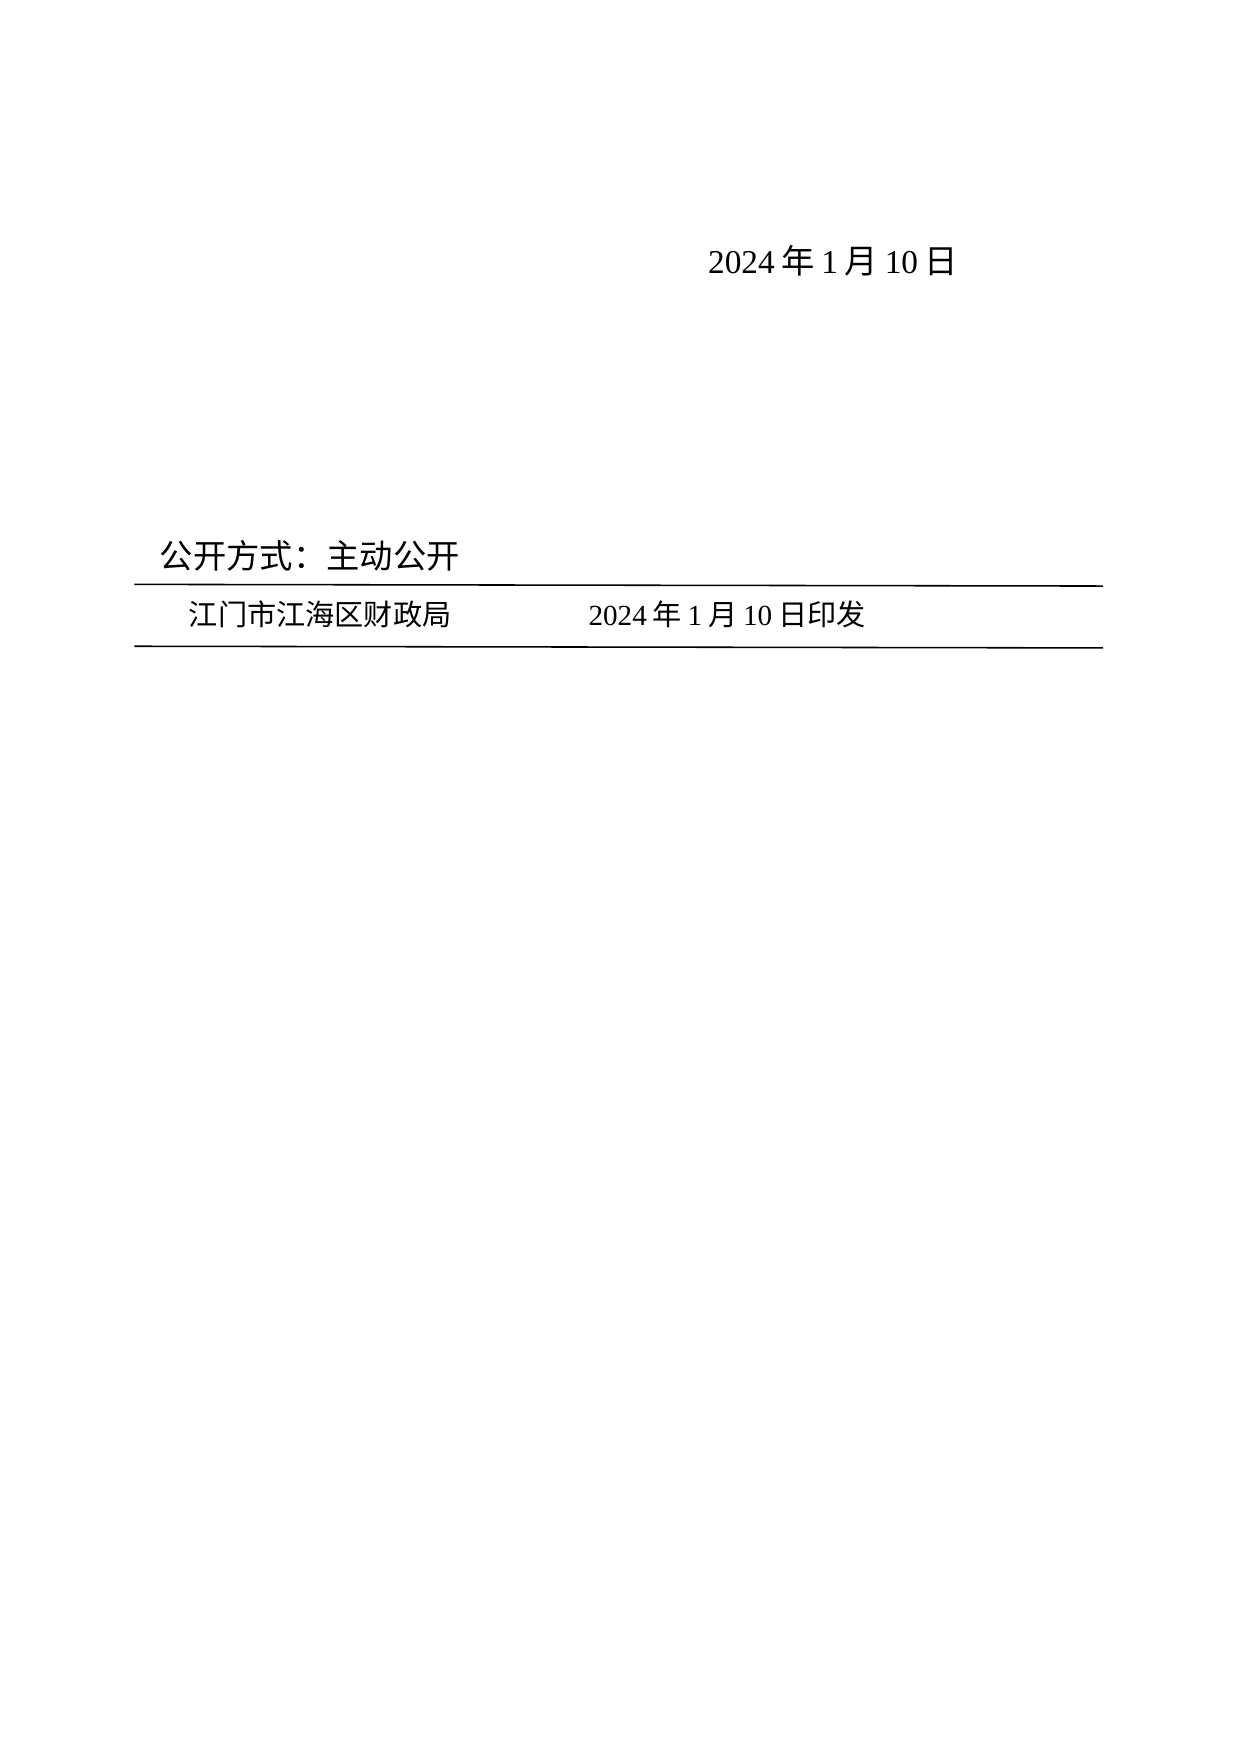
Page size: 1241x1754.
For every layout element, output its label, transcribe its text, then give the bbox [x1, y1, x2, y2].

text 2024年1月10日 [159, 227, 1081, 292]
text 公开方式：主动公开 [159, 522, 1081, 580]
text 江门市江海区财政局 2024年1月10日印发 [159, 586, 1081, 645]
